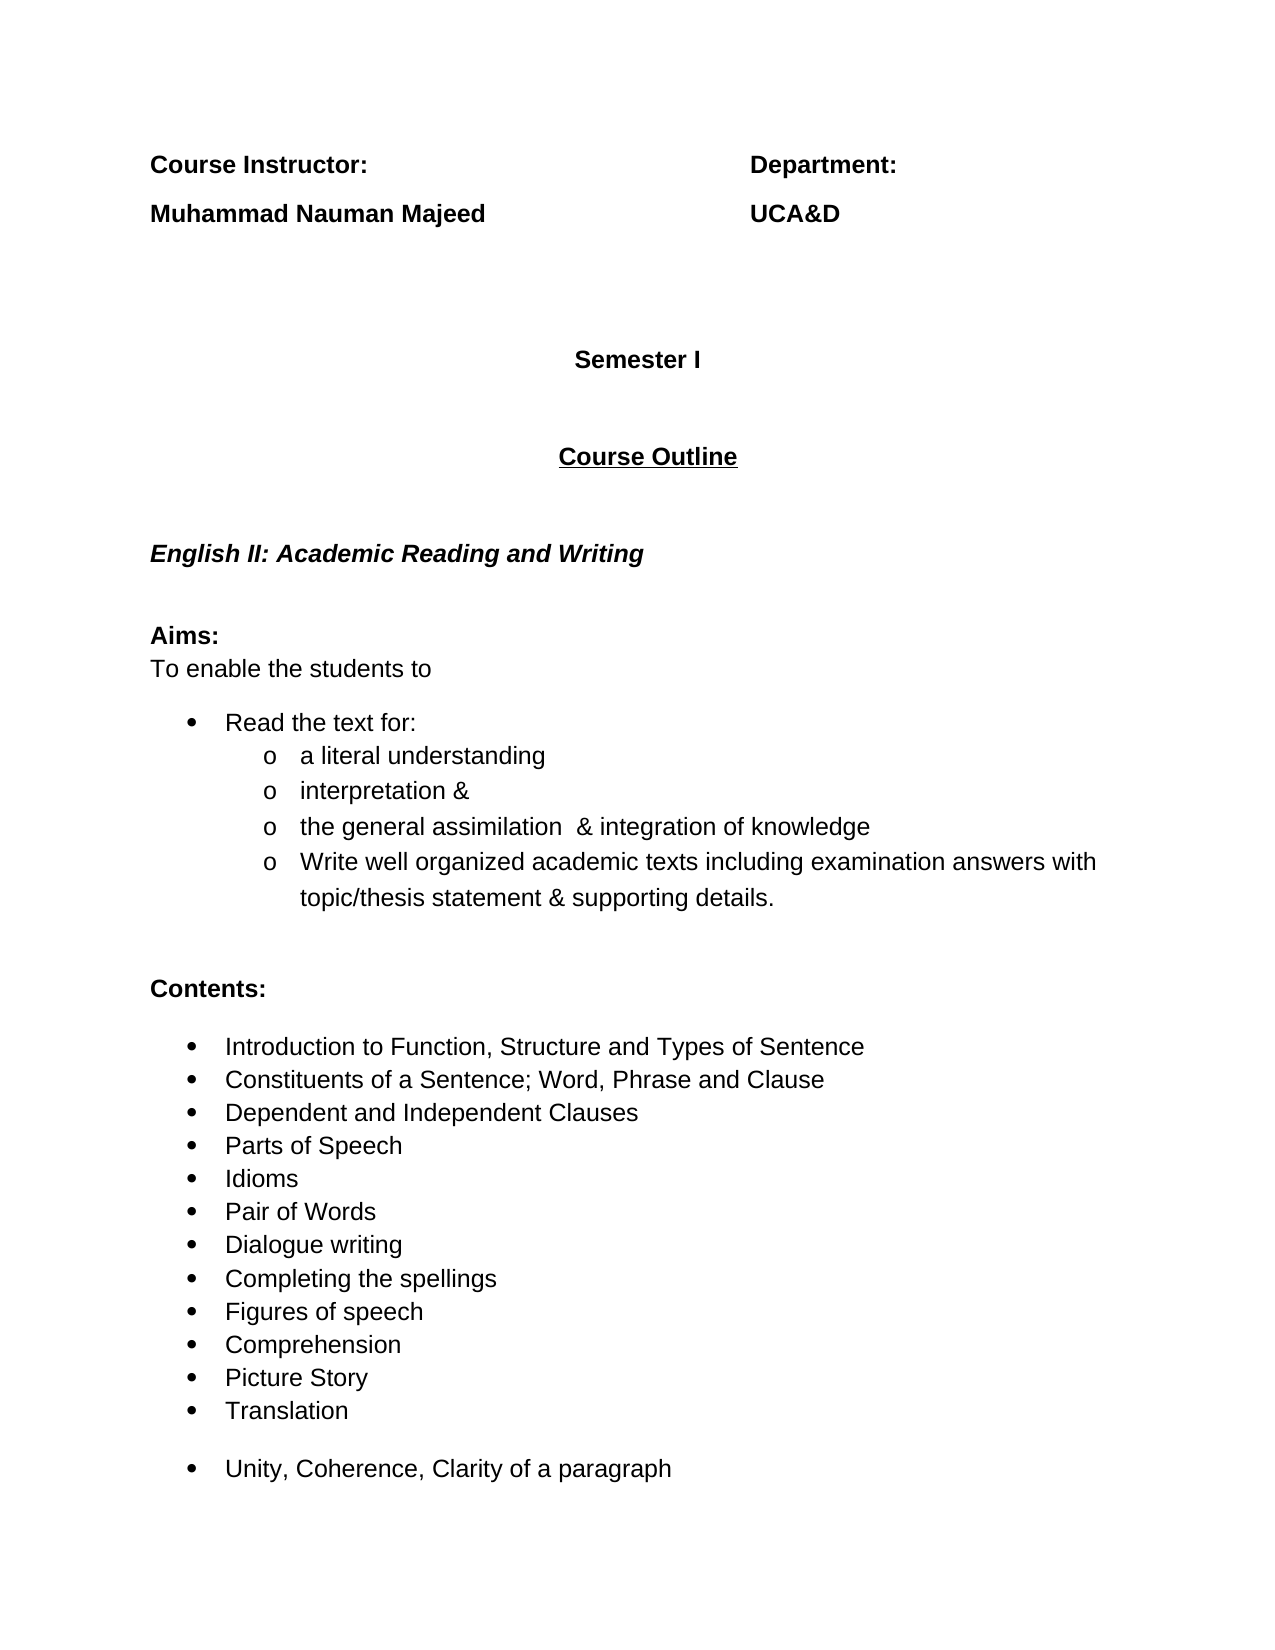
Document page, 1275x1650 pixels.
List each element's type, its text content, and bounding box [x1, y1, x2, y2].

text To enable the students to [150, 654, 1125, 683]
list Dependent and Independent Clauses [187, 1098, 1125, 1127]
text Contents: [150, 941, 1125, 1002]
list Read the text for: [187, 708, 1125, 737]
text Semester I [150, 344, 1125, 373]
text Aims: [150, 621, 1125, 649]
list Comprehension [187, 1330, 1125, 1359]
text Muhammad Nauman Majeed UCA&D [150, 199, 1125, 227]
list Write well organized academic texts including examination answers with topic/thesis statement & supporting details. [262, 847, 1125, 911]
list Dialogue writing [187, 1230, 1125, 1259]
list Idioms [187, 1164, 1125, 1193]
text Course Outline [150, 442, 1125, 471]
list the general assimilation & integration of knowledge [262, 812, 1125, 843]
list a literal understanding [262, 741, 1125, 772]
list Introduction to Function, Structure and Types of Sentence [187, 1032, 1125, 1061]
list Parts of Speech [187, 1131, 1125, 1160]
list Figures of speech [187, 1297, 1125, 1326]
list Unity, Coherence, Clarity of a paragraph [187, 1454, 1125, 1483]
list Completing the spellings [187, 1263, 1125, 1292]
list Pair of Words [187, 1197, 1125, 1226]
list Picture Story [187, 1363, 1125, 1392]
list interpretation & [262, 776, 1125, 807]
list Translation [187, 1396, 1125, 1425]
text Course Instructor: Department: [150, 150, 1125, 179]
text English II: Academic Reading and Writing [150, 539, 1125, 568]
list Constituents of a Sentence; Word, Phrase and Clause [187, 1065, 1125, 1094]
